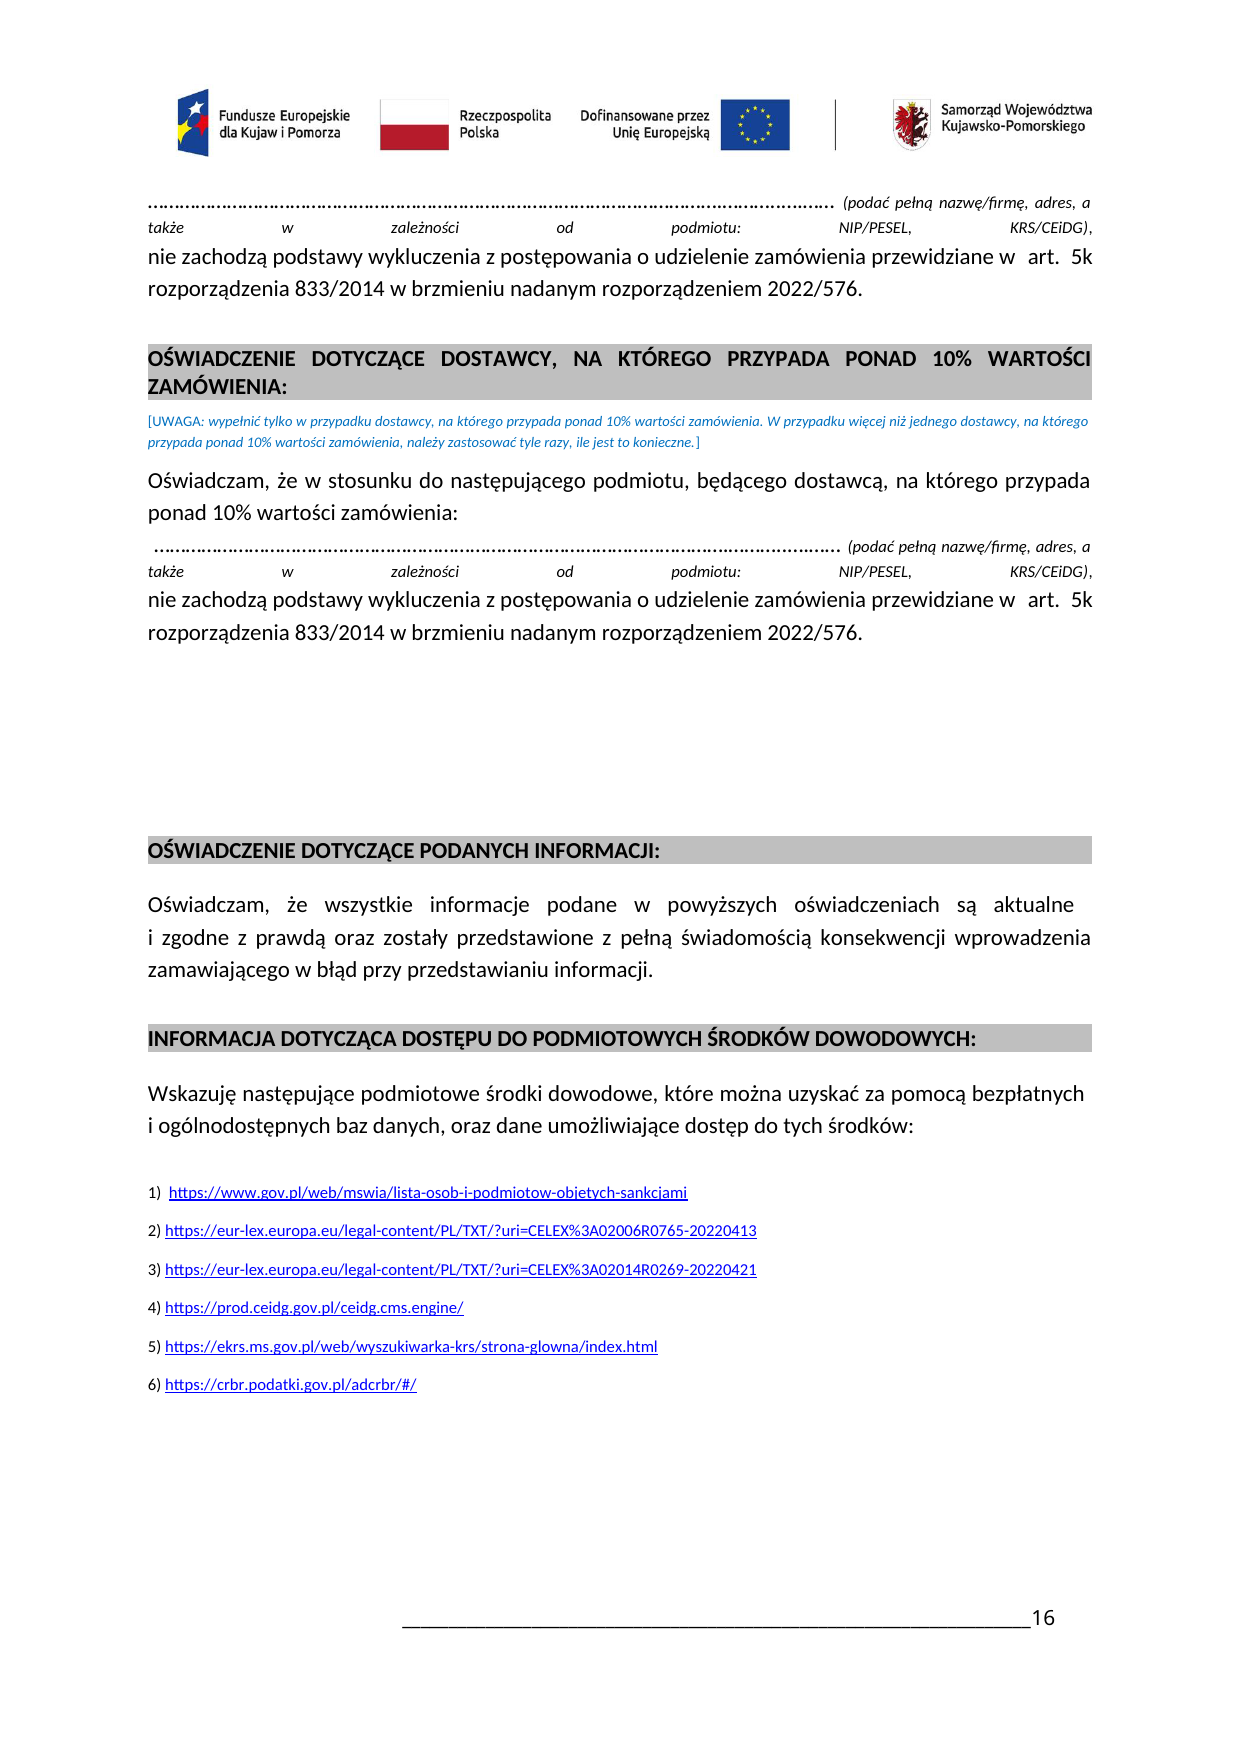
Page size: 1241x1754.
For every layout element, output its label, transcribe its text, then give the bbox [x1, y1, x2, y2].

text Oświadczam, że w stosunku do następującego podmiotu, będącego dostawcą, na którego przypada ponad 10% wartości zamówienia: [148, 466, 1092, 526]
text 5) https://ekrs.ms.gov.pl/web/wyszukiwarka-krs/strona-glowna/index.html [148, 1336, 1092, 1356]
text Wskazuję następujące podmiotowe środki dowodowe, które można uzyskać za pomocą bezpłatnych i ogólnodostępnych baz danych, oraz dane umożliwiające dostęp do tych środków: [148, 1079, 1092, 1139]
text 3) https://eur-lex.europa.eu/legal-content/PL/TXT/?uri=CELEX%3A02014R0269-20220421 [148, 1259, 1092, 1279]
text 4) https://prod.ceidg.gov.pl/ceidg.cms.engine/ [148, 1297, 1092, 1318]
text INFORMACJA DOTYCZĄCA DOSTĘPU DO PODMIOTOWYCH ŚRODKÓW DOWODOWYCH: [148, 1024, 1092, 1052]
text OŚWIADCZENIE DOTYCZĄCE PODANYCH INFORMACJI: [148, 836, 1092, 864]
text Oświadczam, że wszystkie informacje podane w powyższych oświadczeniach są aktualne i zgodne z prawdą oraz zostały przedstawione z pełną świadomością konsekwencji wprowadzenia zamawiającego w błąd przy przedstawianiu informacji. [148, 890, 1092, 983]
text ……………………………………………………………………………………………….………..….…… (podać pełną nazwę/firmę, adres, a także w zależności od podmiotu: NIP/PESEL, KRS/CEiDG), nie zachodzą podstawy wykluczenia z postępowania o udzielenie zamówienia przewidziane w art. 5k rozporządzenia 833/2014 w brzmieniu nadanym rozporządzeniem 2022/576. [148, 530, 1092, 646]
text [UWAGA: wypełnić tylko w przypadku dostawcy, na którego przypada ponad 10% wartości zamówienia. W przypadku więcej niż jednego dostawcy, na którego przypada ponad 10% wartości zamówienia, należy zastosować tyle razy, ile jest to konieczne.] [148, 412, 1092, 451]
text OŚWIADCZENIE DOTYCZĄCE DOSTAWCY, NA KTÓREGO PRZYPADA PONAD 10% WARTOŚCI ZAMÓWIENIA: [148, 344, 1092, 400]
text ……………………………………………………………………………………………….………..….…… (podać pełną nazwę/firmę, adres, a także w zależności od podmiotu: NIP/PESEL, KRS/CEiDG), nie zachodzą podstawy wykluczenia z postępowania o udzielenie zamówienia przewidziane w art. 5k rozporządzenia 833/2014 w brzmieniu nadanym rozporządzeniem 2022/576. [148, 186, 1092, 302]
text 6) https://crbr.podatki.gov.pl/adcrbr/#/ [148, 1374, 1092, 1395]
text 2) https://eur-lex.europa.eu/legal-content/PL/TXT/?uri=CELEX%3A02006R0765-20220413 [148, 1220, 1092, 1241]
text 1) https://www.gov.pl/web/mswia/lista-osob-i-podmiotow-objetych-sankcjami [148, 1160, 1092, 1202]
